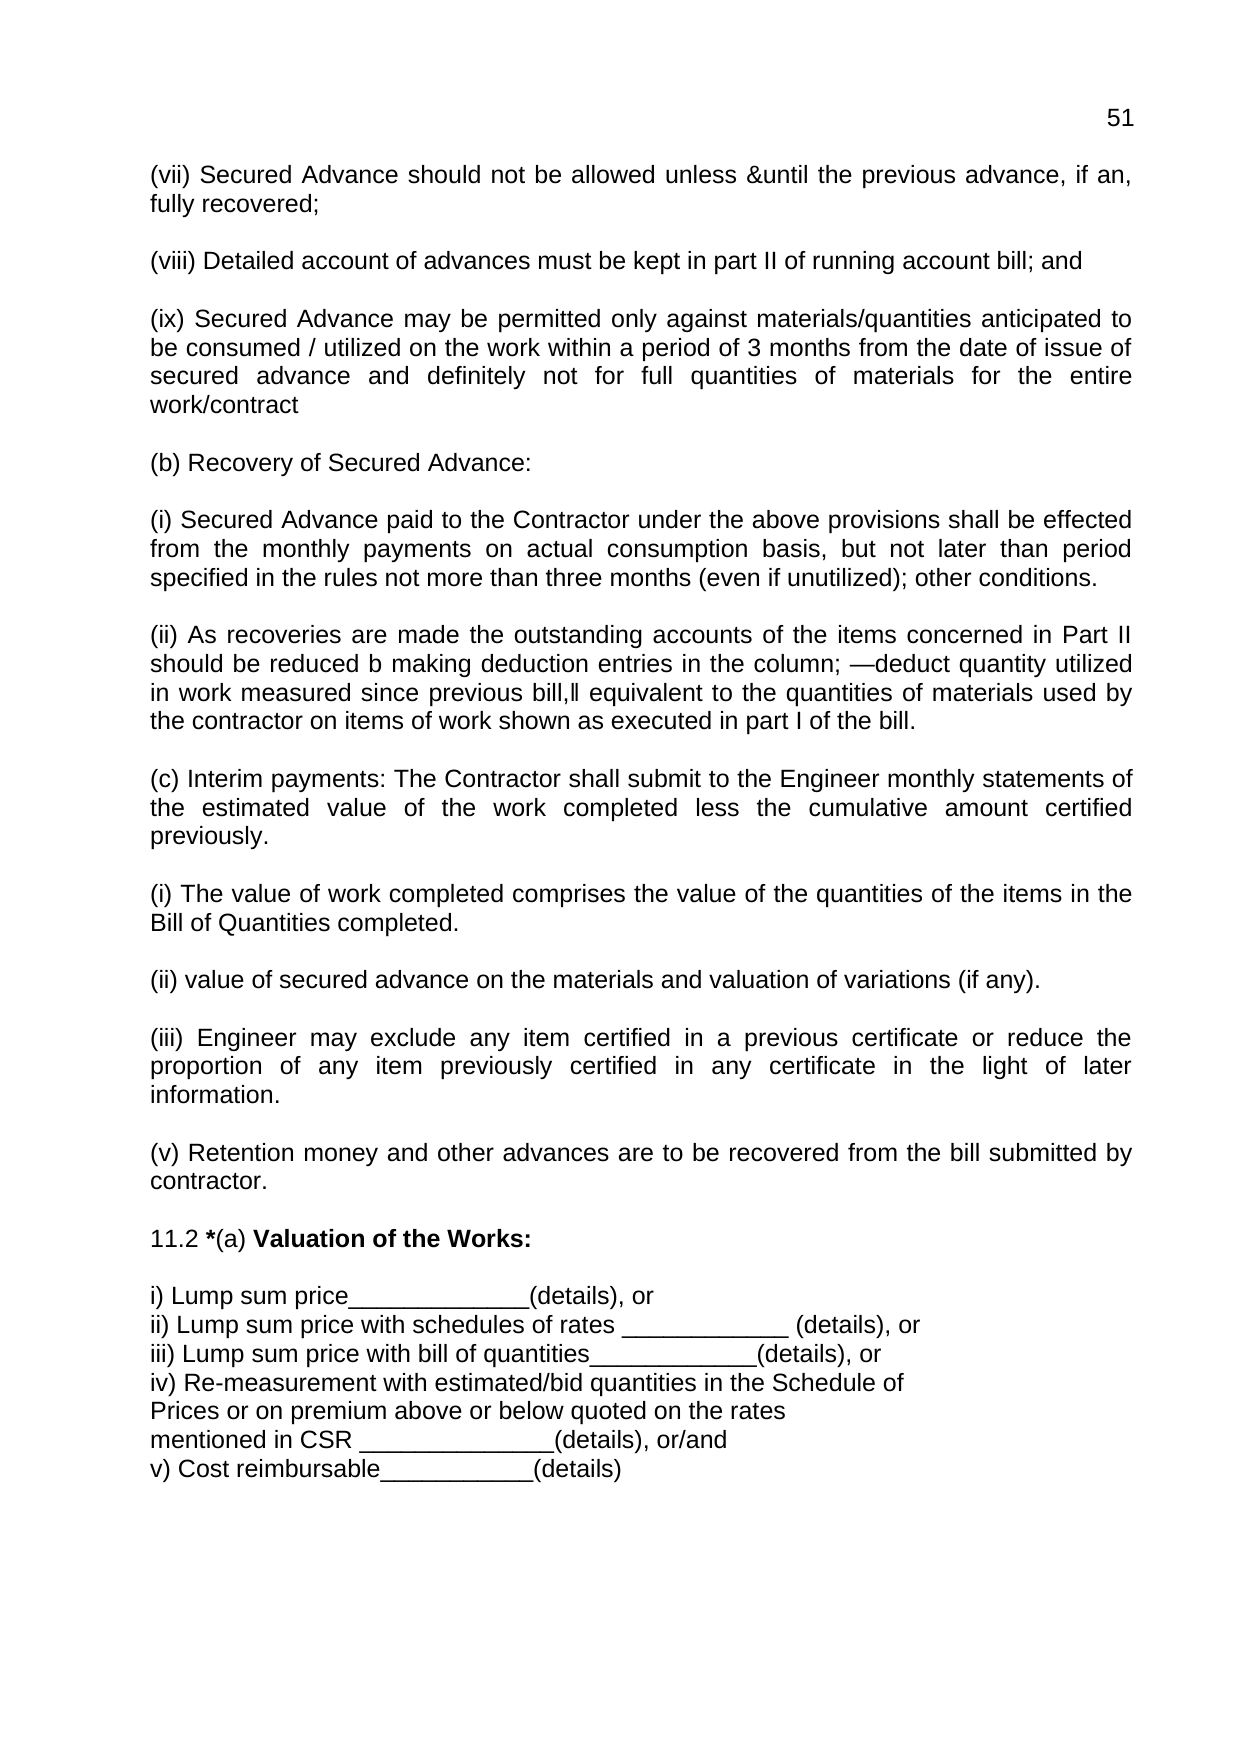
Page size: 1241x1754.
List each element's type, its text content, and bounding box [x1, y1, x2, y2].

text iii) Lump sum price with bill of quantities____________(details), or [150, 1339, 1134, 1367]
text mentioned in CSR ______________(details), or/and [150, 1425, 1134, 1454]
text (i) Secured Advance paid to the Contractor under the above provisions shall be effected from the monthly payments on actual consumption basis, but not later than period specified in the rules not more than three months (even if unutilized); other conditions. [150, 505, 1134, 591]
text (viii) Detailed account of advances must be kept in part II of running account bill; and [150, 246, 1134, 275]
text 11.2 *(a) Valuation of the Works: [150, 1224, 1134, 1252]
text i) Lump sum price_____________(details), or [150, 1281, 1134, 1310]
text (iii) Engineer may exclude any item certified in a previous certificate or reduce the proportion of any item previously certified in any certificate in the light of later information. [150, 1022, 1134, 1109]
text v) Cost reimbursable___________(details) [150, 1454, 1134, 1482]
text (ii) value of secured advance on the materials and valuation of variations (if any). [150, 965, 1134, 994]
text 51 [150, 102, 1134, 131]
text (c) Interim payments: The Contractor shall submit to the Engineer monthly statements of the estimated value of the work completed less the cumulative amount certified previously. [150, 764, 1134, 850]
text Prices or on premium above or below quoted on the rates [150, 1396, 1134, 1425]
text (i) The value of work completed comprises the value of the quantities of the items in the Bill of Quantities completed. [150, 879, 1134, 936]
text ii) Lump sum price with schedules of rates ____________ (details), or [150, 1310, 1134, 1339]
text (ii) As recoveries are made the outstanding accounts of the items concerned in Part II should be reduced b making deduction entries in the column; ―deduct quantity utilized in work measured since previous bill,‖ equivalent to the quantities of materials used by the contractor on items of work shown as executed in part I of the bill. [150, 620, 1134, 735]
text (b) Recovery of Secured Advance: [150, 447, 1134, 476]
text (vii) Secured Advance should not be allowed unless &until the previous advance, if an, fully recovered; [150, 160, 1134, 217]
text (v) Retention money and other advances are to be recovered from the bill submitted by contractor. [150, 1137, 1134, 1195]
text (ix) Secured Advance may be permitted only against materials/quantities anticipated to be consumed / utilized on the work within a period of 3 months from the date of issue of secured advance and definitely not for full quantities of materials for the entire work/contract [150, 304, 1134, 419]
text iv) Re-measurement with estimated/bid quantities in the Schedule of [150, 1367, 1134, 1396]
